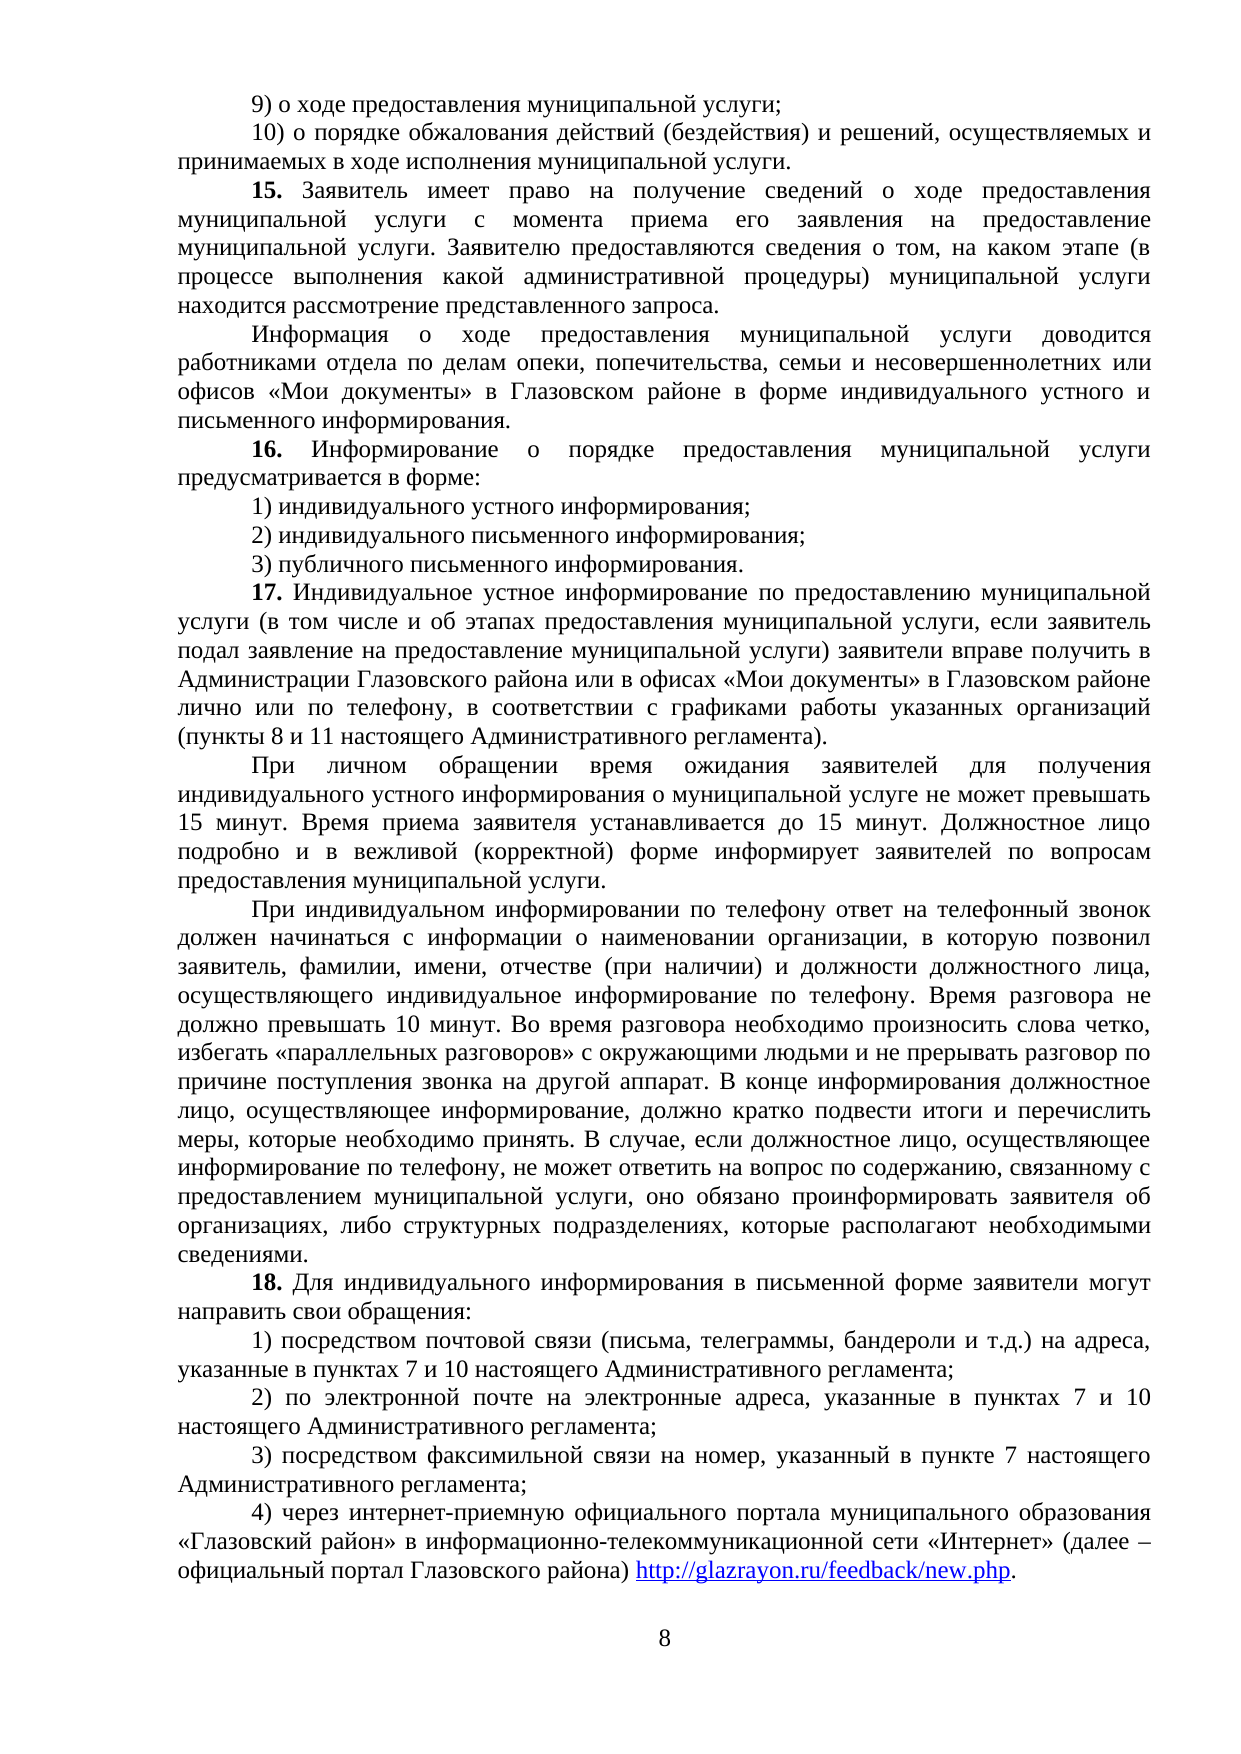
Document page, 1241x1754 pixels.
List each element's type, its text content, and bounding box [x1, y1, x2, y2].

text 3) посредством факсимильной связи на номер, указанный в пункте 7 настоящего Административного регламента; [177, 1440, 1152, 1497]
text При индивидуальном информировании по телефону ответ на телефонный звонок должен начинаться с информации о наименовании организации, в которую позвонил заявитель, фамилии, имени, отчестве (при наличии) и должности должностного лица, осуществляющего индивидуальное информирование по телефону. Время разговора не должно превышать 10 минут. Во время разговора необходимо произносить слова четко, избегать «параллельных разговоров» с окружающими людьми и не прерывать разговор по причине поступления звонка на другой аппарат. В конце информирования должностное лицо, осуществляющее информирование, должно кратко подвести итоги и перечислить меры, которые необходимо принять. В случае, если должностное лицо, осуществляющее информирование по телефону, не может ответить на вопрос по содержанию, связанному с предоставлением муниципальной услуги, оно обязано проинформировать заявителя об организациях, либо структурных подразделениях, которые располагают необходимыми сведениями. [177, 894, 1152, 1267]
text 1) индивидуального устного информирования; [177, 491, 1152, 520]
text 1) посредством почтовой связи (письма, телеграммы, бандероли и т.д.) на адреса, указанные в пунктах 7 и 10 настоящего Административного регламента; [177, 1325, 1152, 1382]
text 4) через интернет-приемную официального портала муниципального образования «Глазовский район» в информационно-телекоммуникационной сети «Интернет» (далее – официальный портал Глазовского района) http://glazrayon.ru/feedback/new.php. [177, 1497, 1152, 1584]
text 10) о порядке обжалования действий (бездействия) и решений, осуществляемых и принимаемых в ходе исполнения муниципальной услуги. [177, 117, 1152, 175]
text 18. Для индивидуального информирования в письменной форме заявители могут направить свои обращения: [177, 1267, 1152, 1325]
text 2) индивидуального письменного информирования; [177, 520, 1152, 549]
text 3) публичного письменного информирования. [177, 549, 1152, 577]
text Информация о ходе предоставления муниципальной услуги доводится работниками отдела по делам опеки, попечительства, семьи и несовершеннолетних или офисов «Мои документы» в Глазовском районе в форме индивидуального устного и письменного информирования. [177, 319, 1152, 434]
text 15. Заявитель имеет право на получение сведений о ходе предоставления муниципальной услуги с момента приема его заявления на предоставление муниципальной услуги. Заявителю предоставляются сведения о том, на каком этапе (в процессе выполнения какой административной процедуры) муниципальной услуги находится рассмотрение представленного запроса. [177, 175, 1152, 319]
text 16. Информирование о порядке предоставления муниципальной услуги предусматривается в форме: [177, 434, 1152, 491]
text 17. Индивидуальное устное информирование по предоставлению муниципальной услуги (в том числе и об этапах предоставления муниципальной услуги, если заявитель подал заявление на предоставление муниципальной услуги) заявители вправе получить в Администрации Глазовского района или в офисах «Мои документы» в Глазовском районе лично или по телефону, в соответствии с графиками работы указанных организаций (пункты 8 и 11 настоящего Административного регламента). [177, 577, 1152, 750]
text При личном обращении время ожидания заявителей для получения индивидуального устного информирования о муниципальной услуге не может превышать 15 минут. Время приема заявителя устанавливается до 15 минут. Должностное лицо подробно и в вежливой (корректной) форме информирует заявителей по вопросам предоставления муниципальной услуги. [177, 750, 1152, 894]
text 2) по электронной почте на электронные адреса, указанные в пунктах 7 и 10 настоящего Административного регламента; [177, 1382, 1152, 1440]
text 9) о ходе предоставления муниципальной услуги; [177, 89, 1152, 117]
